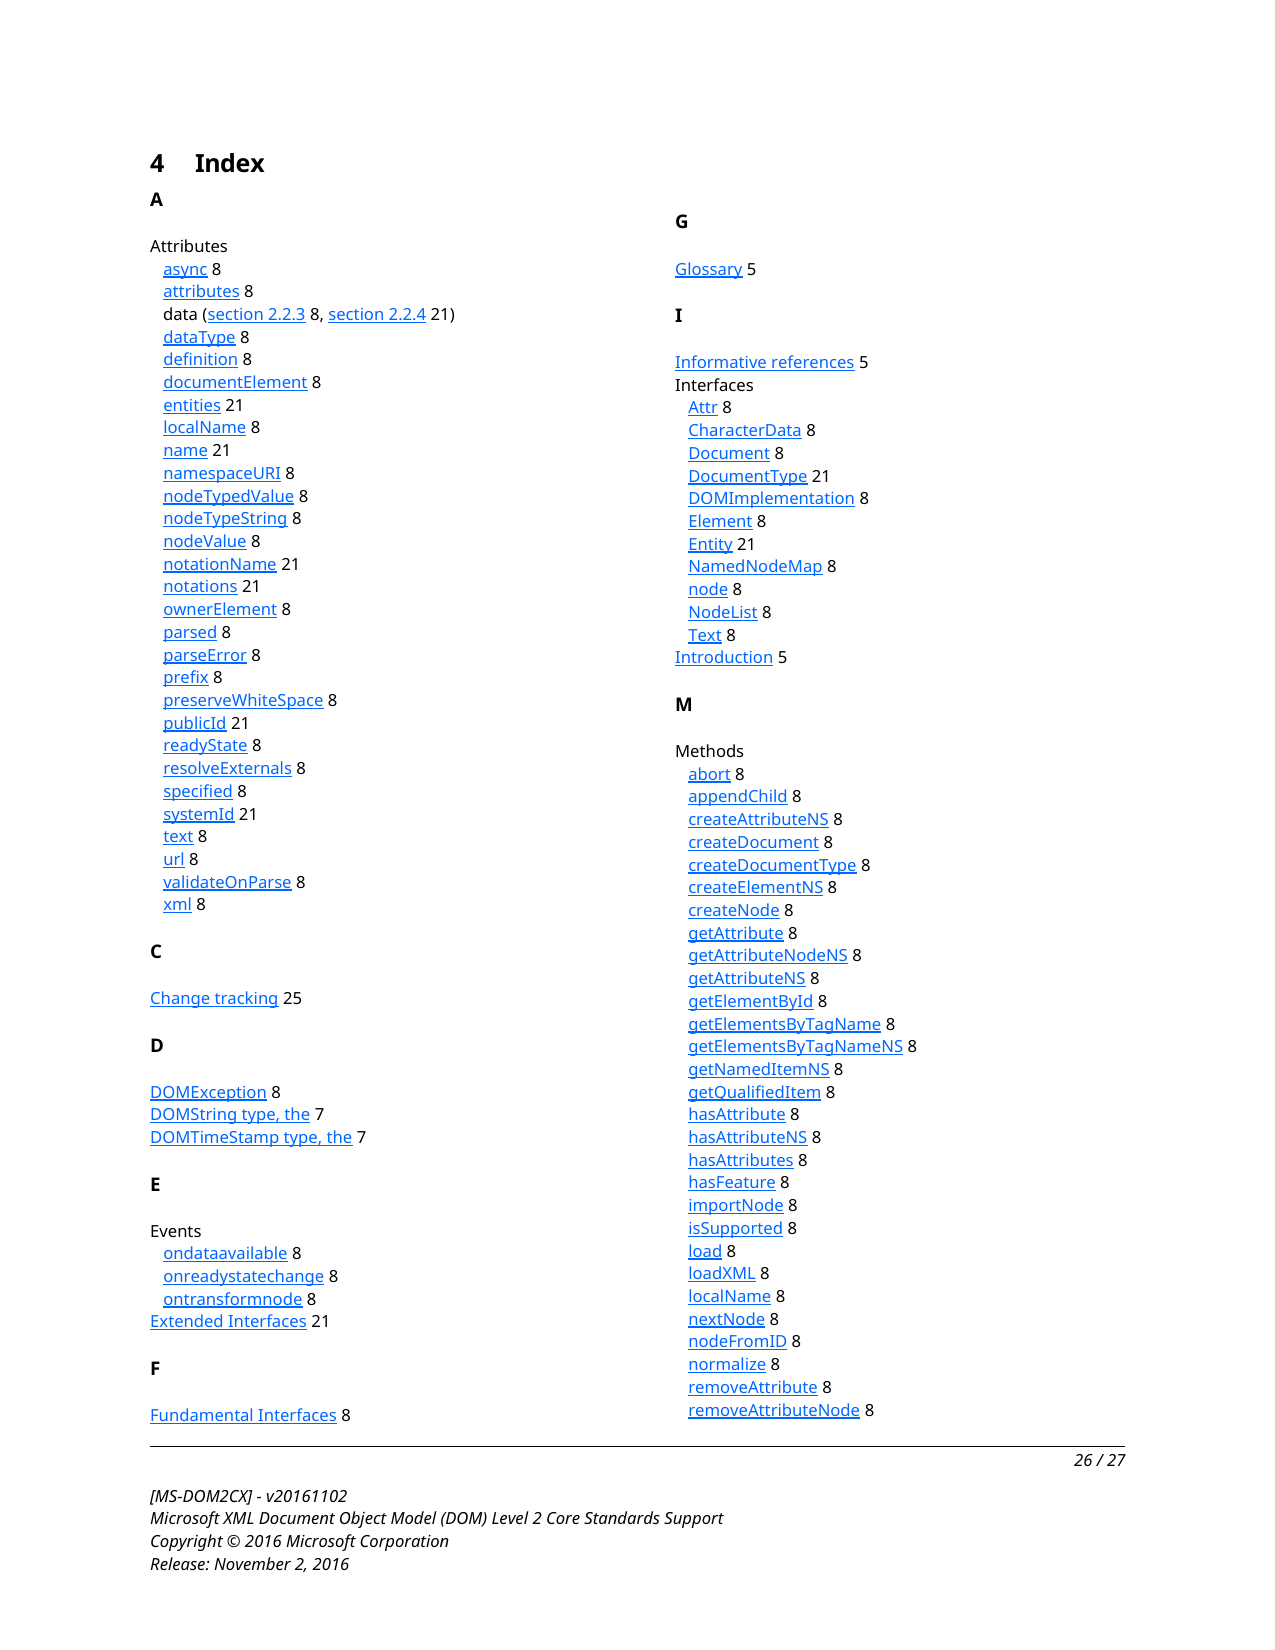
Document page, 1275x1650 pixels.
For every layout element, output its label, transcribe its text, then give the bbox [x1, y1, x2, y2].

text hasAttribute 8 [675, 1103, 1125, 1126]
text Attributes [150, 234, 600, 257]
text onreadystatechange 8 [150, 1265, 600, 1287]
text loadXML 8 [675, 1262, 1125, 1284]
text preserveWhiteSpace 8 [150, 688, 600, 711]
text Extended Interfaces 20 [150, 1310, 600, 1333]
text notationName 20 [150, 552, 600, 575]
text Fundamental Interfaces 8 [150, 1404, 600, 1426]
text importNode 8 [675, 1194, 1125, 1216]
text definition 8 [150, 348, 600, 371]
text createNode 8 [675, 898, 1125, 921]
text text 8 [150, 825, 600, 847]
text D [150, 1032, 600, 1057]
text notations 20 [150, 575, 600, 598]
text xml 8 [150, 893, 600, 916]
text ontransformnode 8 [150, 1287, 600, 1310]
text entities 20 [150, 393, 600, 416]
text DOMException 8 [150, 1080, 600, 1103]
text ondataavailable 8 [150, 1242, 600, 1265]
text localName 8 [150, 416, 600, 439]
text resolveExternals 8 [150, 757, 600, 779]
subtitle Index [150, 146, 1125, 180]
text E [150, 1171, 600, 1197]
text Glossary 5 [675, 257, 1125, 280]
text Change tracking 24 [150, 987, 600, 1009]
text nodeTypeString 8 [150, 507, 600, 529]
text hasAttributeNS 8 [675, 1126, 1125, 1148]
text nodeValue 8 [150, 529, 600, 552]
text attributes 8 [150, 280, 600, 302]
text node 8 [675, 578, 1125, 601]
text Methods [675, 739, 1125, 762]
text NamedNodeMap 8 [675, 555, 1125, 578]
text validateOnParse 8 [150, 870, 600, 893]
text documentElement 8 [150, 371, 600, 393]
text load 8 [675, 1239, 1125, 1262]
text Element 8 [675, 510, 1125, 532]
text readyState 8 [150, 734, 600, 757]
text getElementsByTagName 8 [675, 1012, 1125, 1035]
text name 20 [150, 439, 600, 461]
text Introduction 5 [675, 646, 1125, 669]
text hasFeature 8 [675, 1171, 1125, 1194]
text removeAttributeNode 8 [675, 1398, 1125, 1421]
text createAttributeNS 8 [675, 808, 1125, 830]
text C [150, 938, 600, 964]
text getNamedItemNS 8 [675, 1057, 1125, 1080]
text DocumentType 20 [675, 464, 1125, 487]
text A [150, 186, 600, 212]
text getQualifiedItem 8 [675, 1080, 1125, 1103]
text prefix 8 [150, 666, 600, 688]
text abort 8 [675, 762, 1125, 785]
text createDocumentType 8 [675, 853, 1125, 876]
text Events [150, 1219, 600, 1242]
text data (section 2.2.3 8, section 2.2.4 20) [150, 302, 600, 325]
text nodeFromID 8 [675, 1330, 1125, 1353]
text hasAttributes 8 [675, 1148, 1125, 1171]
text getAttributeNS 8 [675, 967, 1125, 989]
text Attr 8 [675, 396, 1125, 419]
text url 8 [150, 847, 600, 870]
text parsed 8 [150, 620, 600, 643]
text nextNode 8 [675, 1307, 1125, 1330]
text getElementsByTagNameNS 8 [675, 1035, 1125, 1057]
text F [150, 1356, 600, 1381]
text Document 8 [675, 442, 1125, 464]
text getAttribute 8 [675, 921, 1125, 944]
text namespaceURI 8 [150, 461, 600, 484]
text async 8 [150, 257, 600, 280]
text Entity 20 [675, 532, 1125, 555]
text getAttributeNodeNS 8 [675, 944, 1125, 967]
text G [675, 209, 1125, 234]
text createDocument 8 [675, 830, 1125, 853]
text appendChild 8 [675, 785, 1125, 808]
text I [675, 302, 1125, 328]
text Informative references 5 [675, 351, 1125, 373]
text DOMString type, the 7 [150, 1103, 600, 1126]
text createElementNS 8 [675, 876, 1125, 898]
text parseError 8 [150, 643, 600, 666]
text NodeList 8 [675, 601, 1125, 623]
text ownerElement 8 [150, 598, 600, 620]
text specified 8 [150, 779, 600, 802]
text dataType 8 [150, 325, 600, 348]
text removeAttribute 8 [675, 1375, 1125, 1398]
text systemId 20 [150, 802, 600, 825]
text CharacterData 8 [675, 419, 1125, 442]
text isSupported 8 [675, 1216, 1125, 1239]
text getElementById 8 [675, 989, 1125, 1012]
text publicId 20 [150, 711, 600, 734]
text normalize 8 [675, 1353, 1125, 1375]
text Text 8 [675, 623, 1125, 646]
text localName 8 [675, 1284, 1125, 1307]
text DOMImplementation 8 [675, 487, 1125, 510]
text nodeTypedValue 8 [150, 484, 600, 507]
text M [675, 691, 1125, 717]
text Interfaces [675, 373, 1125, 396]
text DOMTimeStamp type, the 7 [150, 1126, 600, 1148]
